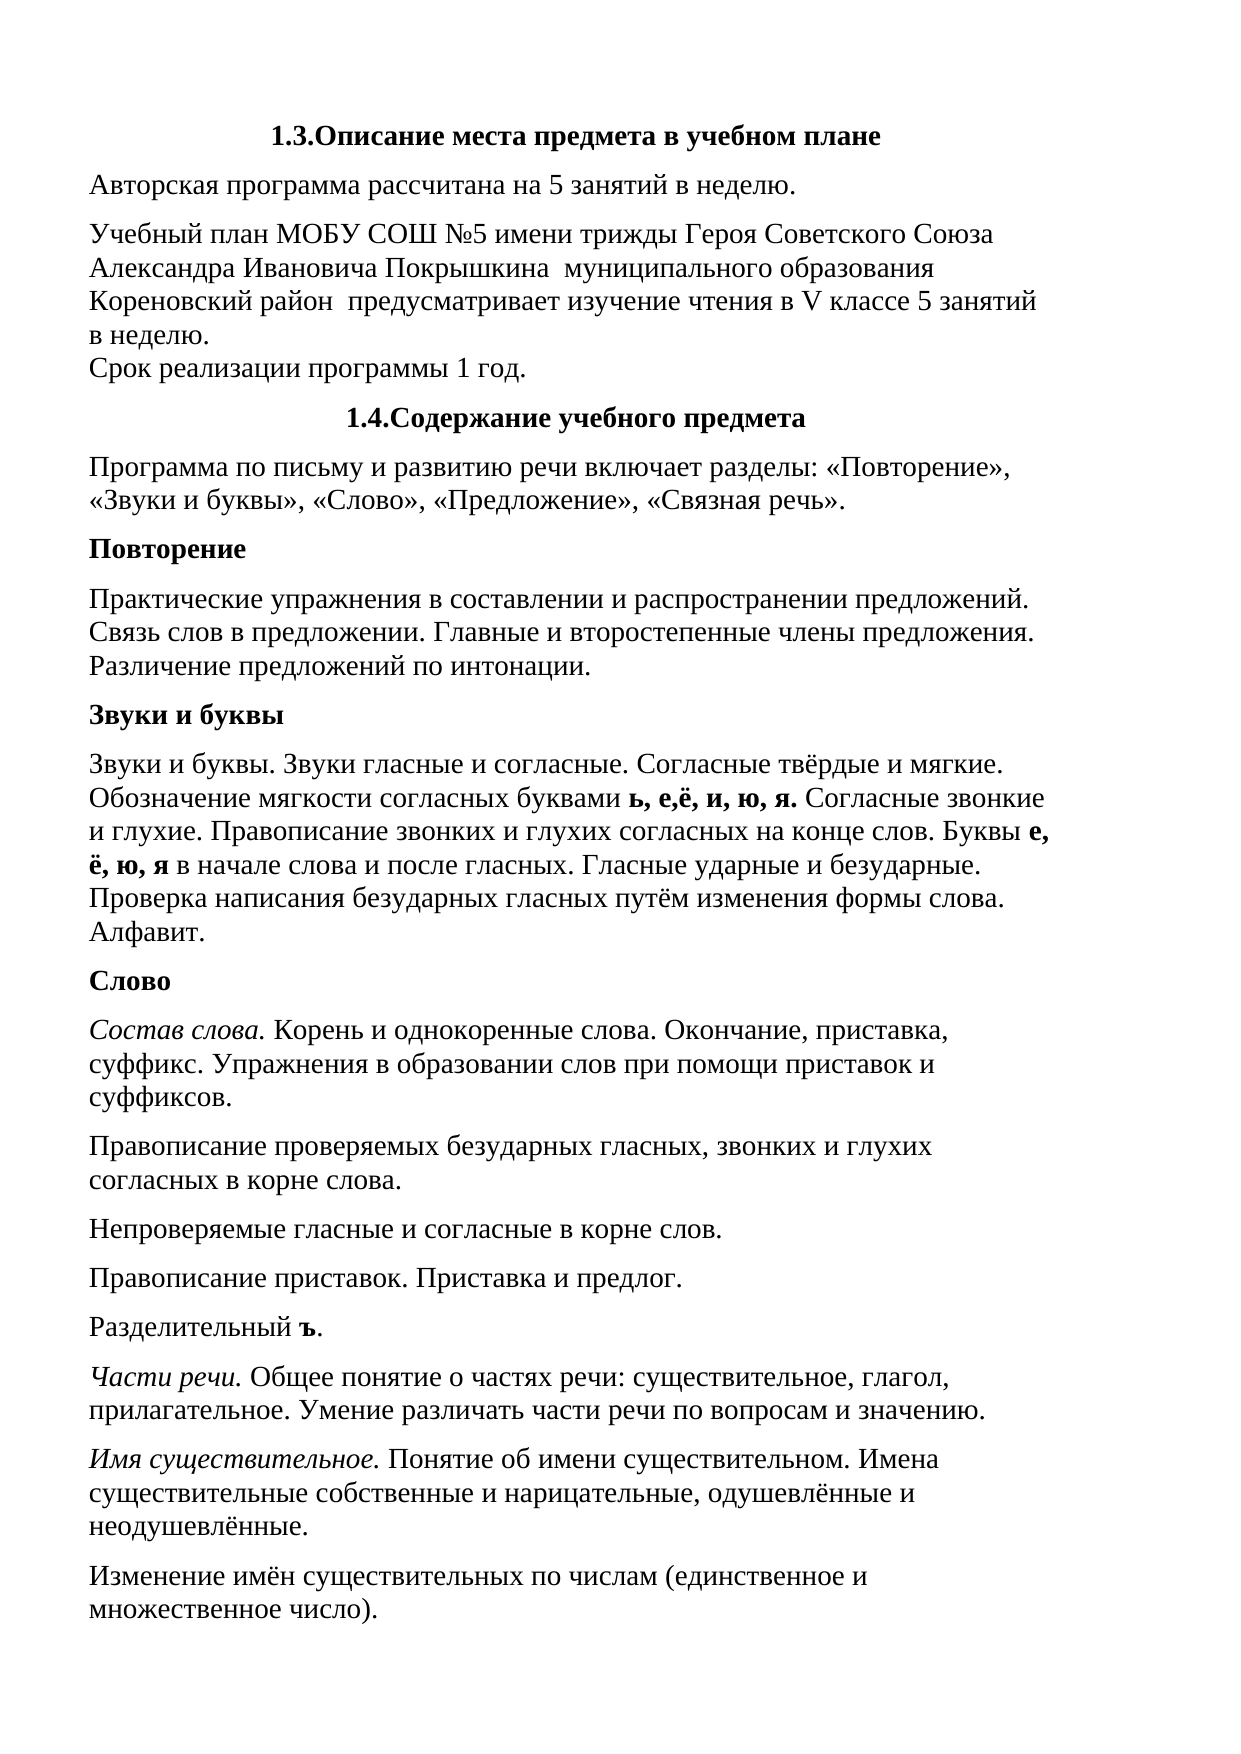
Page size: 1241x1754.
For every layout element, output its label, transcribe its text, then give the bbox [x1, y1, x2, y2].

text Авторская программа рассчитана на 5 занятий в неделю. [89, 167, 1063, 201]
text 1.3.Описание места предмета в учебном плане [89, 118, 1063, 152]
text Программа по письму и развитию речи включает разделы: «Повторение», «Звуки и буквы», «Слово», «Предложение», «Связная речь». [89, 449, 1063, 516]
text Александра Ивановича Покрышкина муниципального образования Кореновский район предусматривает изучение чтения в V классе 5 занятий в неделю. [89, 250, 1063, 351]
text Практические упражнения в составлении и распространении предложений. Связь слов в предложении. Главные и второстепенные члены предложения. Различение предложений по интонации. [89, 581, 1063, 681]
text Повторение [89, 532, 1063, 565]
text Состав слова. Корень и однокоренные слова. Окончание, приставка, суффикс. Упражнения в образовании слов при помощи приставок и суффиксов. [89, 1012, 1063, 1113]
text Разделительный ъ. [89, 1309, 1063, 1343]
text Имя существительное. Понятие об имени существительном. Имена существительные собственные и нарицательные, одушевлённые и неодушевлённые. [89, 1441, 1063, 1542]
text Срок реализации программы 1 год. [89, 351, 1063, 384]
text Непроверяемые гласные и согласные в корне слов. [89, 1211, 1063, 1245]
text Правописание проверяемых безударных гласных, звонких и глухих согласных в корне слова. [89, 1128, 1063, 1196]
text Изменение имён существительных по числам (единственное и множественное число). [89, 1558, 1063, 1625]
text Учебный план МОБУ СОШ №5 имени трижды Героя Советского Союза [89, 216, 1063, 250]
text Звуки и буквы [89, 697, 1063, 731]
text Слово [89, 963, 1063, 997]
text Части речи. Общее понятие о частях речи: существительное, глагол, прилагательное. Умение различать части речи по вопросам и значению. [89, 1359, 1063, 1426]
text Звуки и буквы. Звуки гласные и согласные. Согласные твёрдые и мягкие. Обозначение мягкости согласных буквами ь, е,ё, и, ю, я. Согласные звонкие и глухие. Правописание звонких и глухих согласных на конце слов. Буквы е, ё, ю, я в начале слова и после гласных. Гласные ударные и безударные. Проверка написания безударных гласных путём изменения формы слова. Алфавит. [89, 746, 1063, 947]
text Правописание приставок. Приставка и предлог. [89, 1260, 1063, 1294]
text 1.4.Содержание учебного предмета [89, 400, 1063, 433]
